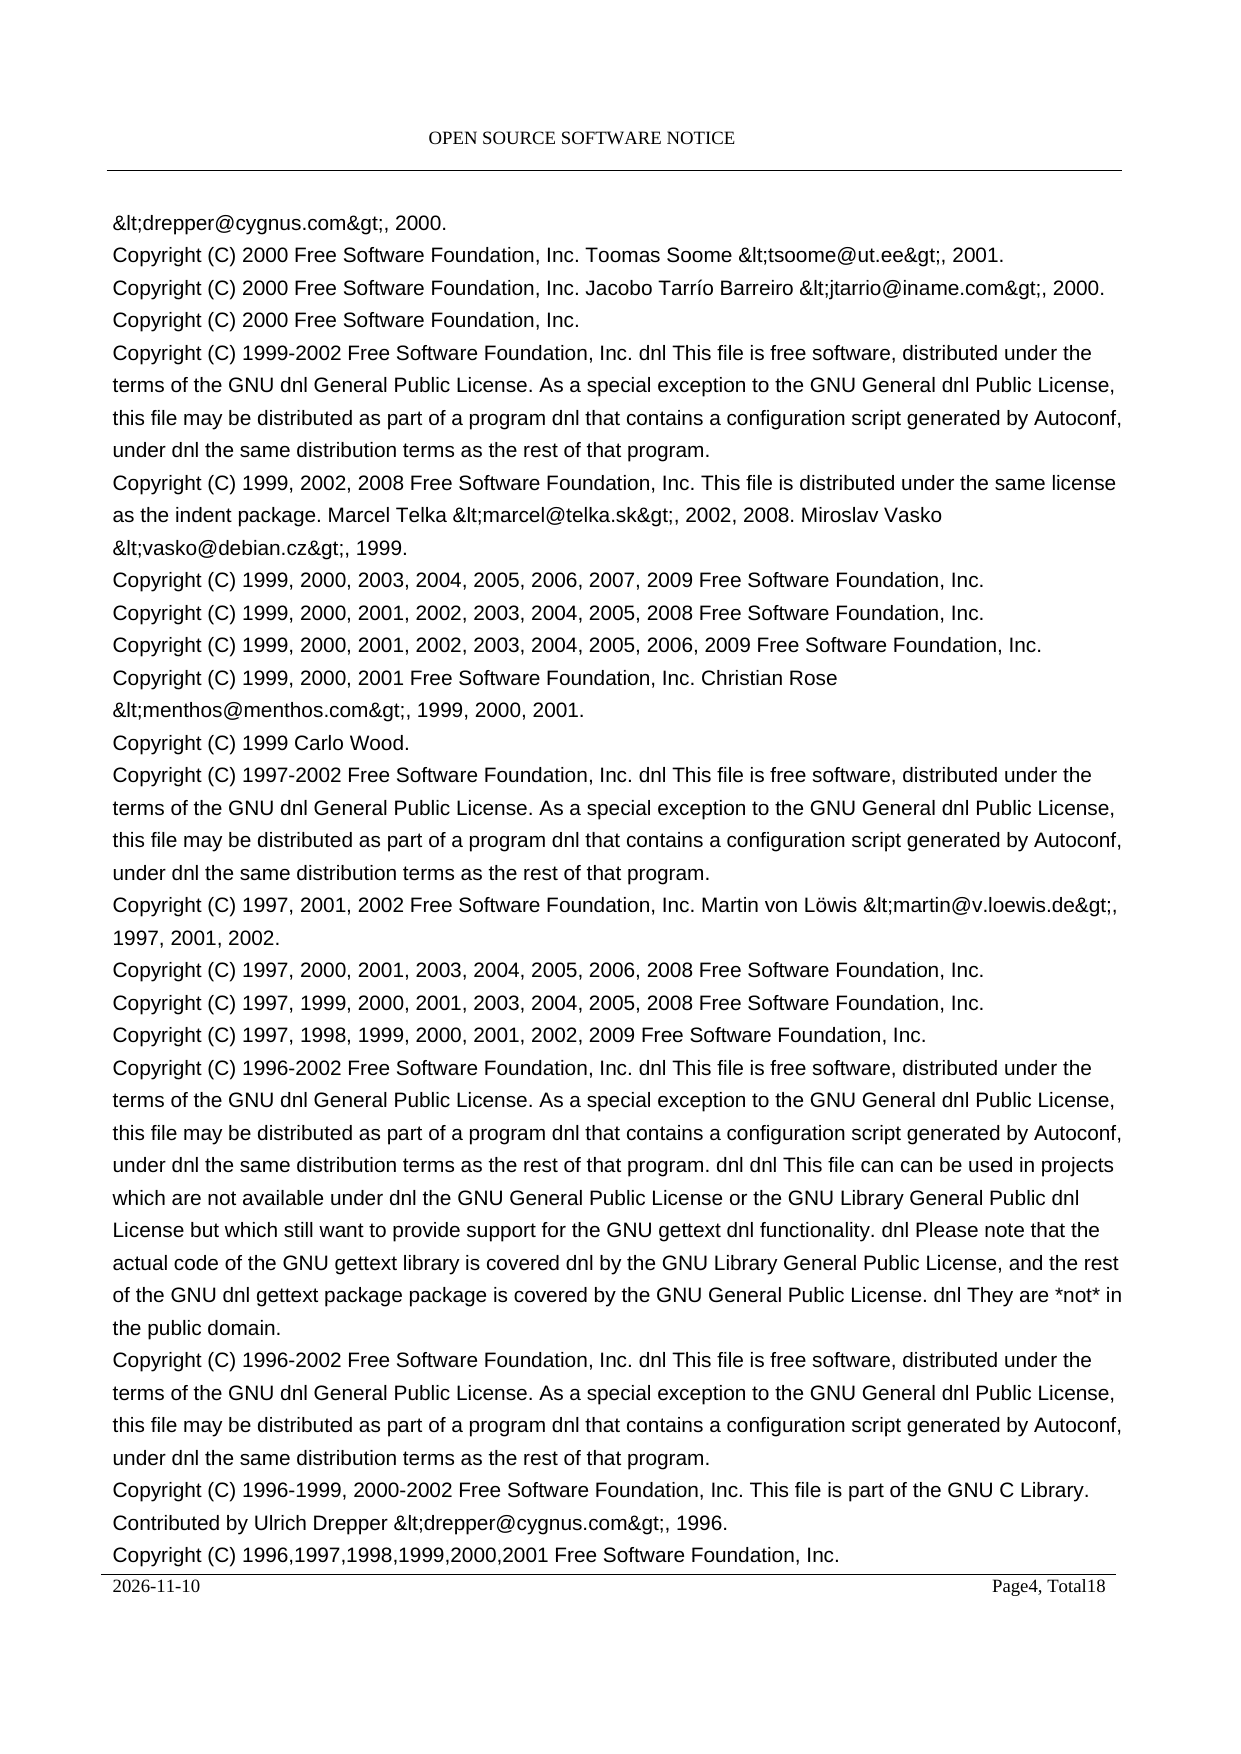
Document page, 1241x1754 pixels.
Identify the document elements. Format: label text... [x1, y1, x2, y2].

text Copyright (C) 1999, 2000, 2001, 2002, 2003, 2004, 2005, 2006, 2009 Free Software Foundation, Inc. [112, 629, 1128, 661]
text Copyright (C) 1996-2002 Free Software Foundation, Inc. dnl This file is free software, distributed under the terms of the GNU dnl General Public License. As a special exception to the GNU General dnl Public License, this file may be distributed as part of a program dnl that contains a configuration script generated by Autoconf, under dnl the same distribution terms as the rest of that program. dnl dnl This file can can be used in projects which are not available under dnl the GNU General Public License or the GNU Library General Public dnl License but which still want to provide support for the GNU gettext dnl functionality. dnl Please note that the actual code of the GNU gettext library is covered dnl by the GNU Library General Public License, and the rest of the GNU dnl gettext package package is covered by the GNU General Public License. dnl They are *not* in the public domain. [112, 1051, 1128, 1344]
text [112, 206, 1128, 239]
text Copyright (C) 2000 Free Software Foundation, Inc. Jacobo Tarrío Barreiro &lt;jtarrio@iname.com&gt;, 2000. [112, 271, 1128, 304]
text Copyright (C) 1997-2002 Free Software Foundation, Inc. dnl This file is free software, distributed under the terms of the GNU dnl General Public License. As a special exception to the GNU General dnl Public License, this file may be distributed as part of a program dnl that contains a configuration script generated by Autoconf, under dnl the same distribution terms as the rest of that program. [112, 759, 1128, 889]
text Copyright (C) 1999, 2000, 2001 Free Software Foundation, Inc. Christian Rose &lt;menthos@menthos.com&gt;, 1999, 2000, 2001. [112, 661, 1128, 726]
text Copyright (C) 1999, 2000, 2003, 2004, 2005, 2006, 2007, 2009 Free Software Foundation, Inc. [112, 564, 1128, 596]
text Copyright (C) 1996-2002 Free Software Foundation, Inc. dnl This file is free software, distributed under the terms of the GNU dnl General Public License. As a special exception to the GNU General dnl Public License, this file may be distributed as part of a program dnl that contains a configuration script generated by Autoconf, under dnl the same distribution terms as the rest of that program. [112, 1344, 1128, 1474]
text Copyright (C) 1997, 2000, 2001, 2003, 2004, 2005, 2006, 2008 Free Software Foundation, Inc. [112, 954, 1128, 986]
text Copyright (C) 1997, 1998, 1999, 2000, 2001, 2002, 2009 Free Software Foundation, Inc. [112, 1019, 1128, 1051]
text Copyright (C) 1996,1997,1998,1999,2000,2001 Free Software Foundation, Inc. [112, 1539, 1128, 1571]
text Copyright (C) 1997, 1999, 2000, 2001, 2003, 2004, 2005, 2008 Free Software Foundation, Inc. [112, 986, 1128, 1019]
text Copyright (C) 1999 Carlo Wood. [112, 726, 1128, 759]
text Copyright (C) 1997, 2001, 2002 Free Software Foundation, Inc. Martin von Löwis &lt;martin@v.loewis.de&gt;, 1997, 2001, 2002. [112, 889, 1128, 954]
text Copyright (C) 1999, 2000, 2001, 2002, 2003, 2004, 2005, 2008 Free Software Foundation, Inc. [112, 596, 1128, 629]
text Copyright (C) 2000 Free Software Foundation, Inc. Toomas Soome &lt;tsoome@ut.ee&gt;, 2001. [112, 239, 1128, 271]
text Copyright (C) 1999, 2002, 2008 Free Software Foundation, Inc. This file is distributed under the same license as the indent package. Marcel Telka &lt;marcel@telka.sk&gt;, 2002, 2008. Miroslav Vasko &lt;vasko@debian.cz&gt;, 1999. [112, 466, 1128, 564]
text Copyright (C) 1996-1999, 2000-2002 Free Software Foundation, Inc. This file is part of the GNU C Library. Contributed by Ulrich Drepper &lt;drepper@cygnus.com&gt;, 1996. [112, 1474, 1128, 1539]
text Copyright (C) 2000 Free Software Foundation, Inc. [112, 304, 1128, 336]
text Copyright (C) 1999-2002 Free Software Foundation, Inc. dnl This file is free software, distributed under the terms of the GNU dnl General Public License. As a special exception to the GNU General dnl Public License, this file may be distributed as part of a program dnl that contains a configuration script generated by Autoconf, under dnl the same distribution terms as the rest of that program. [112, 336, 1128, 466]
